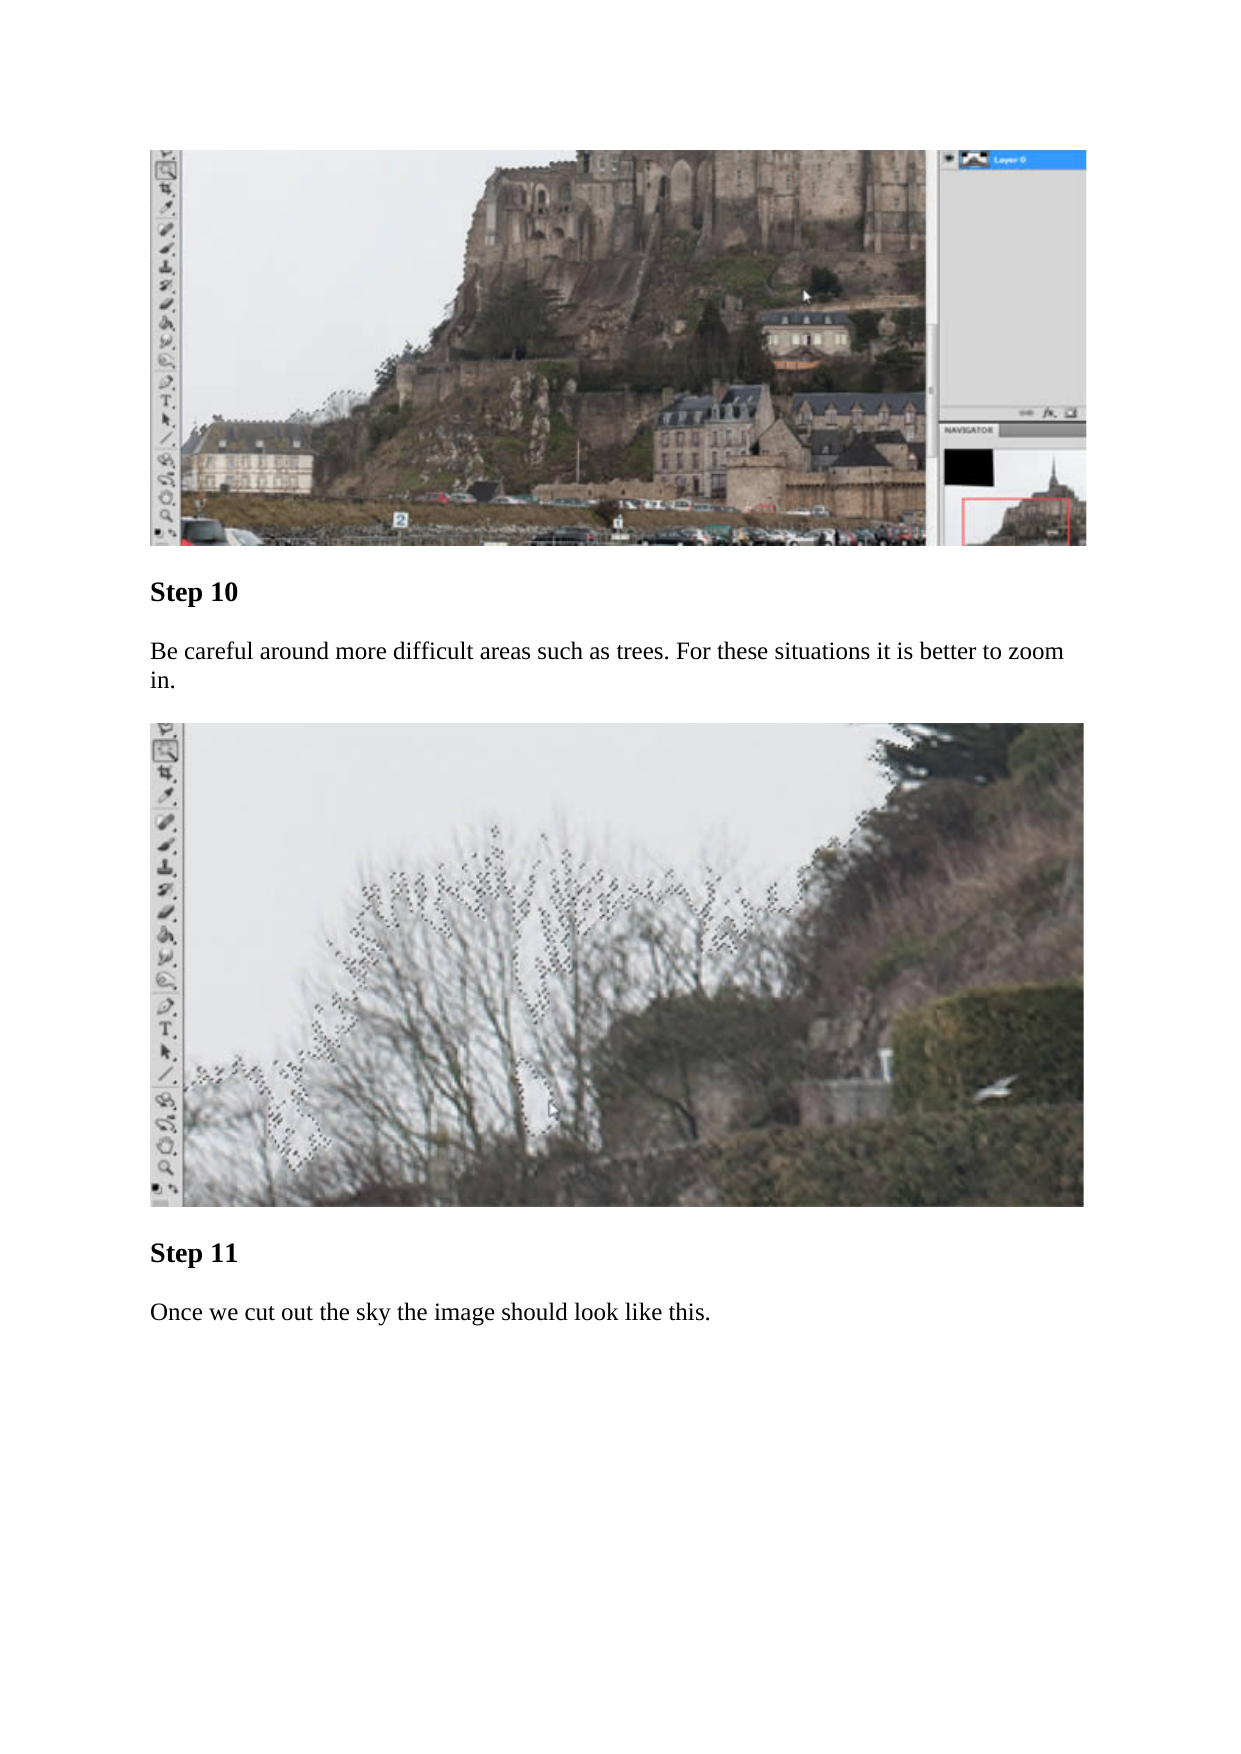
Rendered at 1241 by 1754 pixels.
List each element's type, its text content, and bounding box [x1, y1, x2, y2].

text Step 11 [150, 1236, 1090, 1268]
text Step 10 [150, 575, 1090, 607]
picture [150, 723, 1084, 1207]
text Be careful around more difficult areas such as trees. For these situations it is better to zoom in. [150, 636, 1090, 694]
text Once we cut out the sky the image should look like this. [150, 1297, 1090, 1326]
picture [150, 150, 1087, 546]
